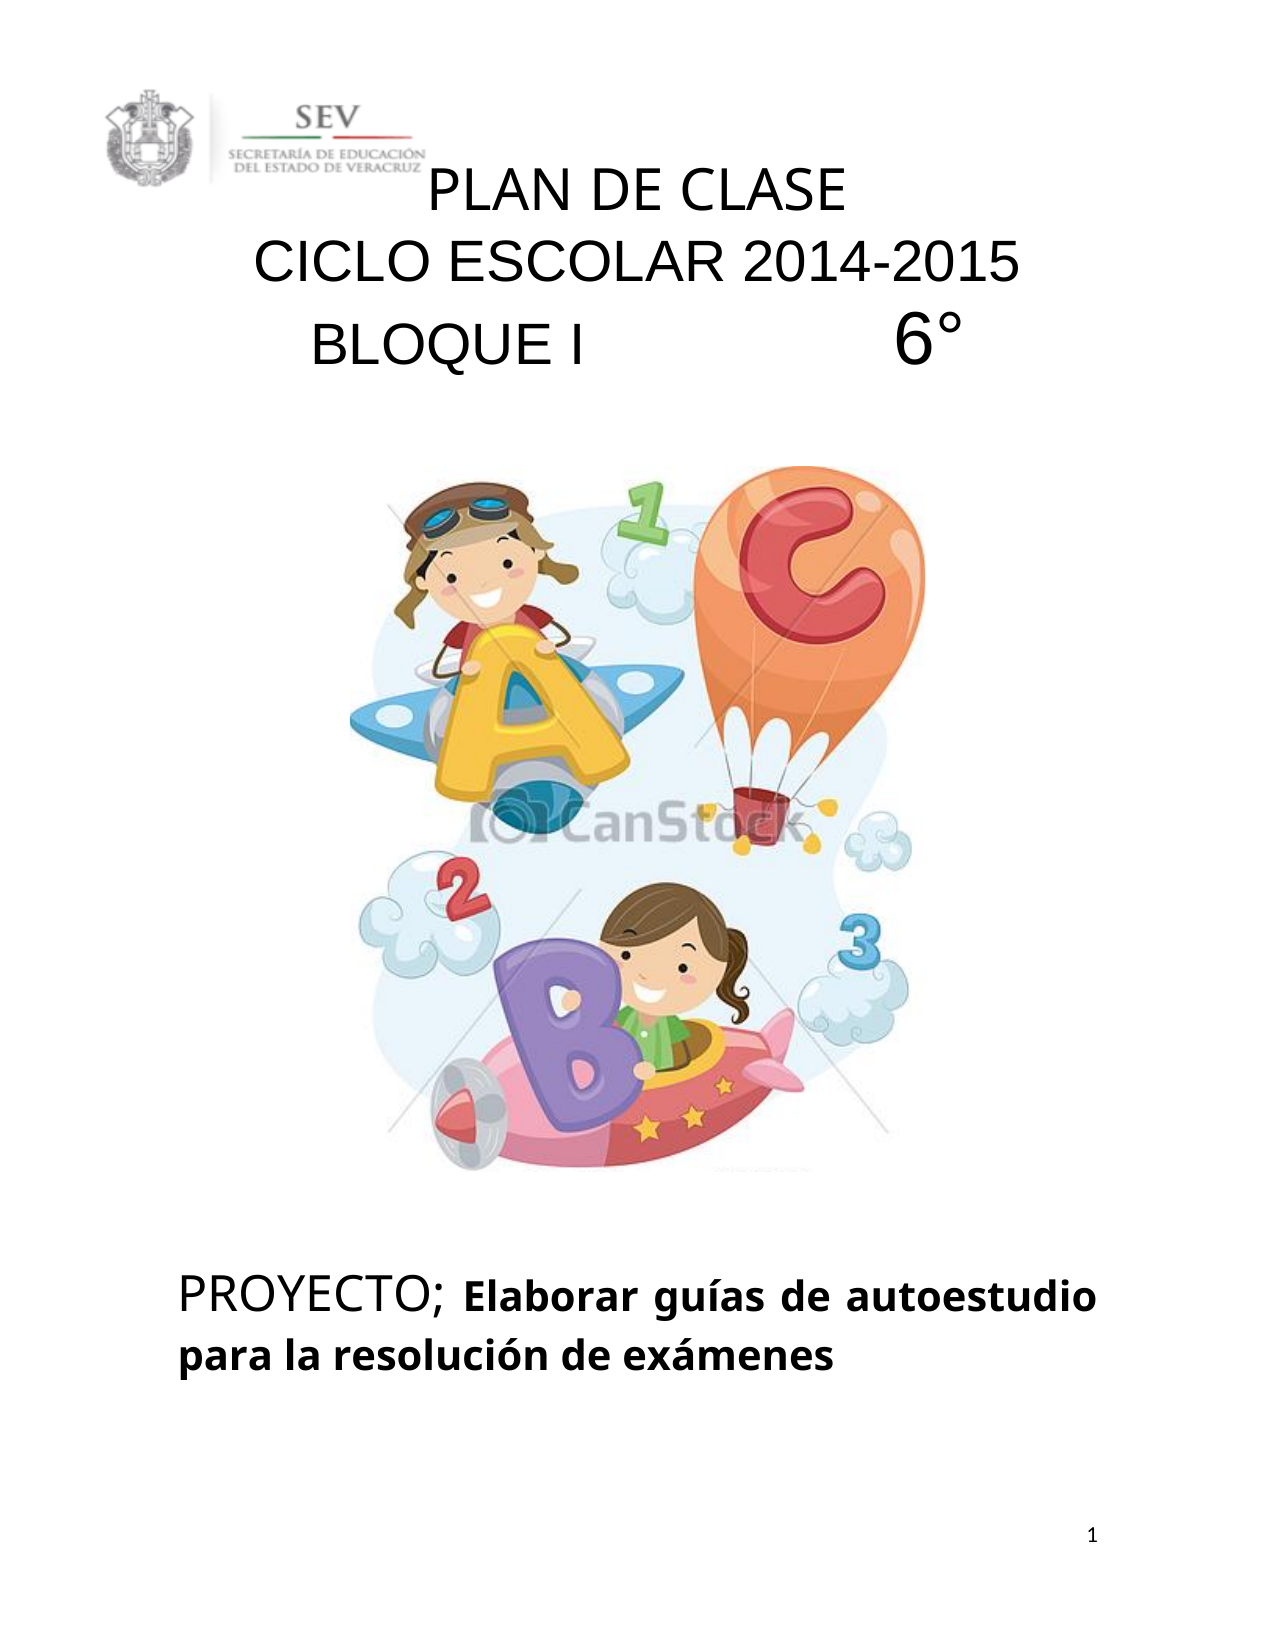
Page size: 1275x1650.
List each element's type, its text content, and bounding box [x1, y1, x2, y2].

picture [349, 466, 926, 1172]
text CICLO ESCOLAR 2014-2015 [177, 227, 1098, 294]
text PLAN DE CLASE [177, 148, 1098, 227]
text PROYECTO; Elaborar guías de autoestudio para la resolución de exámenes [177, 1258, 1098, 1383]
picture [99, 51, 432, 227]
text BLOQUE I 6° [177, 294, 1098, 380]
